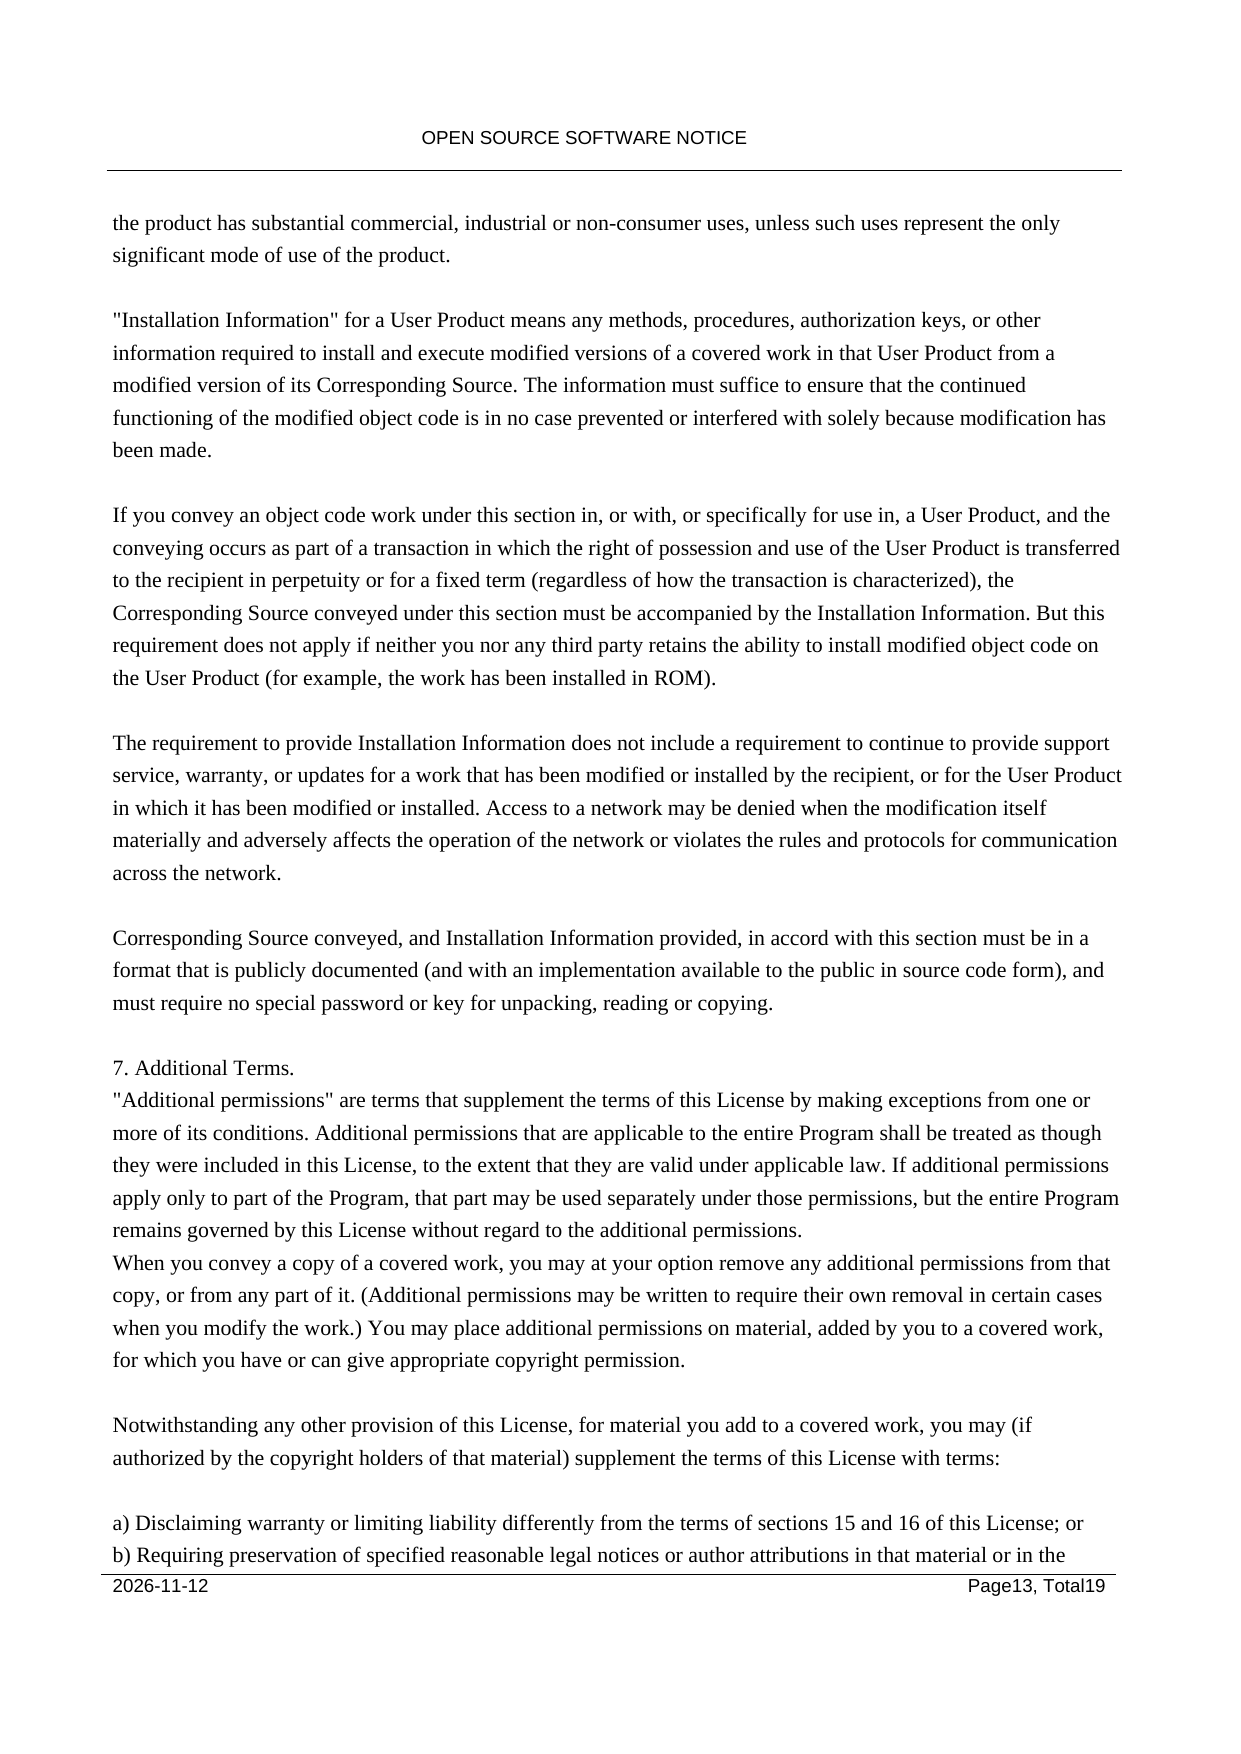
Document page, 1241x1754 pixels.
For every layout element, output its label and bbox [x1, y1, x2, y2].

text [112, 206, 1128, 1571]
